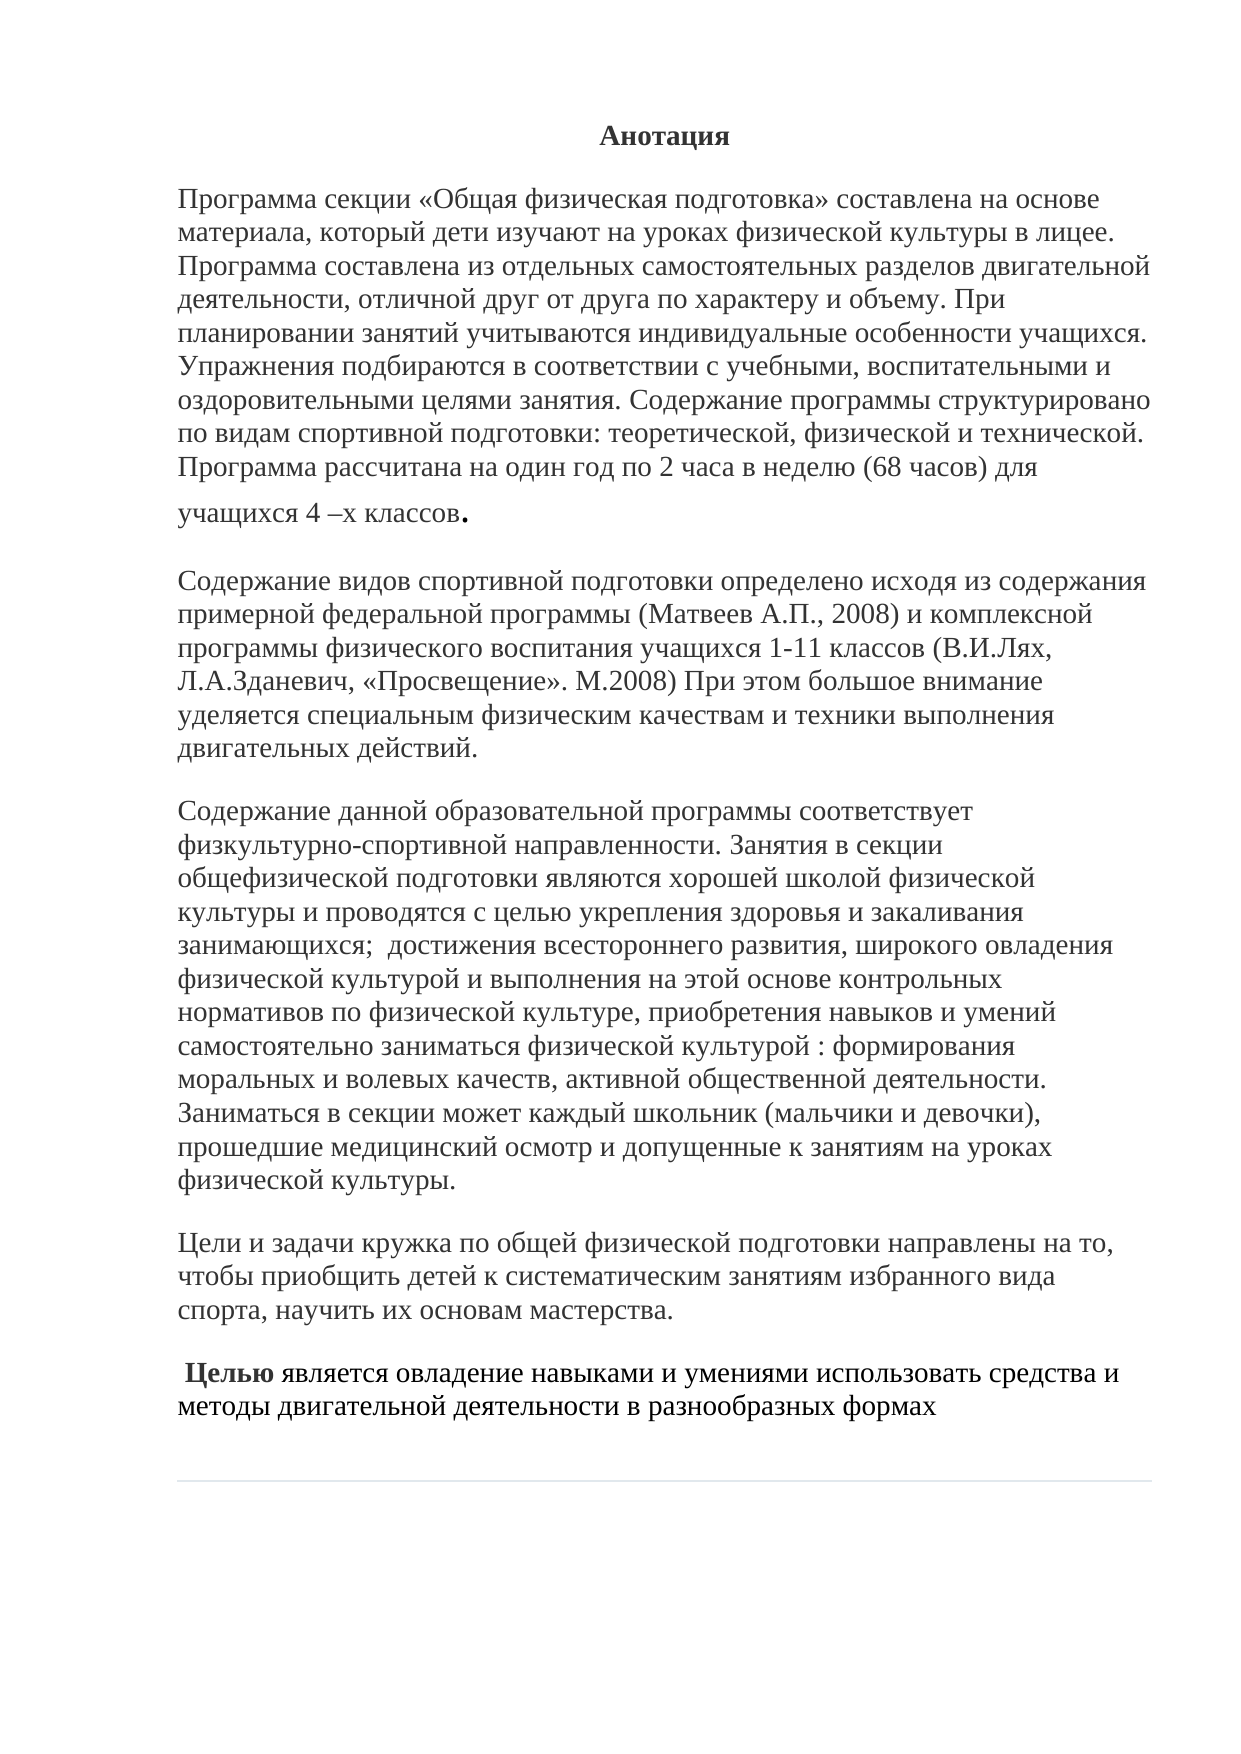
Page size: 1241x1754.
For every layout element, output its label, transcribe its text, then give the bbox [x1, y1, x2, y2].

text Содержание данной образовательной программы соответствует физкультурно-спортивной направленности. Занятия в секции общефизической подготовки являются хорошей школой физической культуры и проводятся с целью укрепления здоровья и закаливания занимающихся; достижения всестороннего развития, широкого овладения физической культурой и выполнения на этой основе контрольных нормативов по физической культуре, приобретения навыков и умений самостоятельно заниматься физической культурой : формирования моральных и волевых качеств, активной общественной деятельности. Заниматься в секции может каждый школьник (мальчики и девочки), прошедшие медицинский осмотр и допущенные к занятиям на уроках физической культуры. [177, 793, 1152, 1196]
text Программа секции «Общая физическая подготовка» составлена на основе материала, который дети изучают на уроках физической культуры в лицее. Программа составлена из отдельных самостоятельных разделов двигательной деятельности, отличной друг от друга по характеру и объему. При планировании занятий учитываются индивидуальные особенности учащихся. Упражнения подбираются в соответствии с учебными, воспитательными и оздоровительными целями занятия. Содержание программы структурировано по видам спортивной подготовки: теоретической, физической и технической. Программа рассчитана на один год по 2 часа в неделю (68 часов) для учащихся 4 –х классов. [177, 181, 1152, 534]
text Цели и задачи кружка по общей физической подготовки направлены на то, чтобы приобщить детей к систематическим занятиям избранного вида спорта, научить их основам мастерства. [177, 1225, 1152, 1326]
text Целью является овладение навыками и умениями использовать средства и методы двигательной деятельности в разнообразных формах [177, 1355, 1152, 1480]
text Анотация [177, 118, 1152, 152]
text Содержание видов спортивной подготовки определено исходя из содержания примерной федеральной программы (Матвеев А.П., 2008) и комплексной программы физического воспитания учащихся 1-11 классов (В.И.Лях, Л.А.Зданевич, «Просвещение». М.2008) При этом большое внимание уделяется специальным физическим качествам и техники выполнения двигательных действий. [177, 563, 1152, 764]
